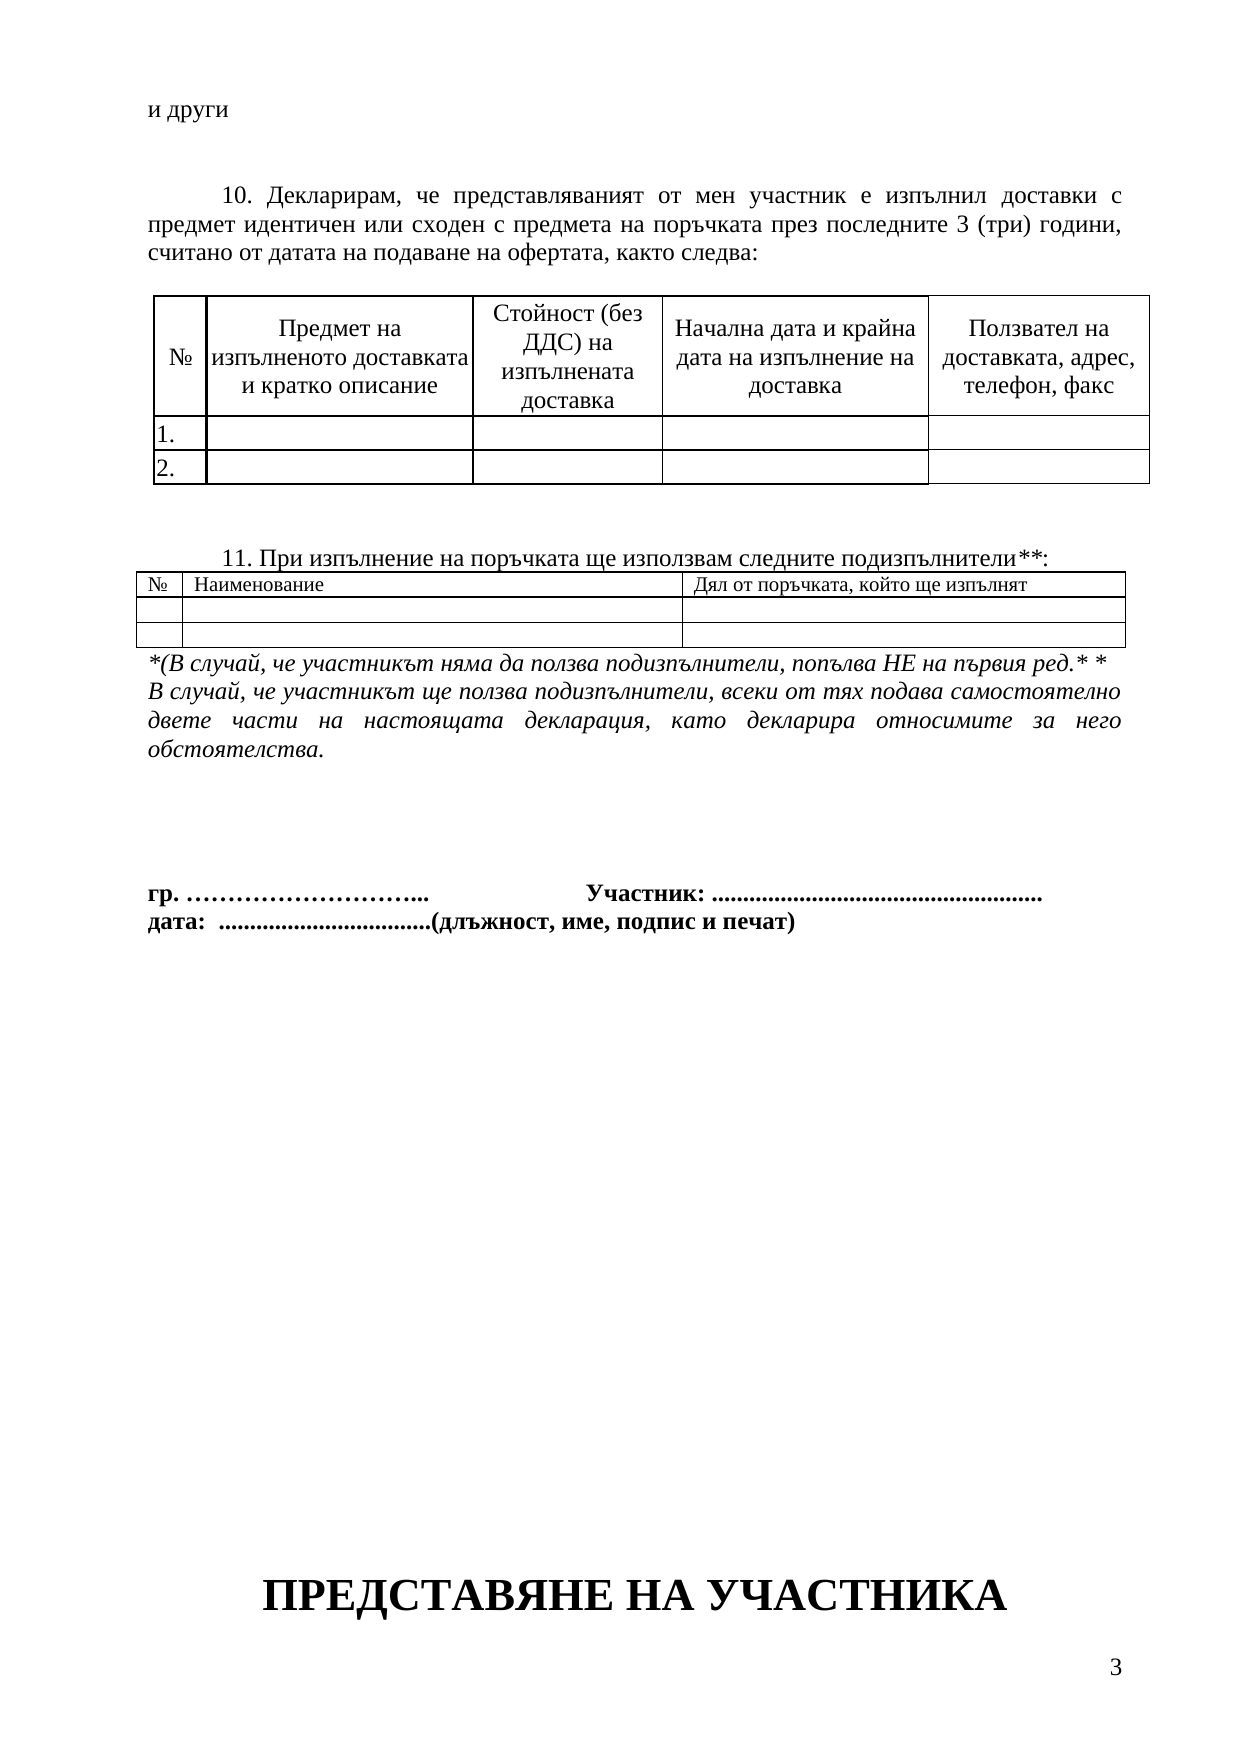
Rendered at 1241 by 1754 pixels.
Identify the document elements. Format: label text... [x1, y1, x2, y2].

table_cell 1. [155, 417, 205, 449]
table_cell [183, 598, 682, 622]
table_cell [683, 598, 1125, 622]
text гр. ………………………... Участник: ..................................................... [148, 878, 1122, 906]
table_cell [137, 598, 182, 622]
text В случай, че участникът ще ползва подизпълнители, всеки от тях подава самостоятелно двете части на настоящата декларация, като декларира относимите за него обстоятелства. [148, 676, 1122, 763]
table_cell [183, 623, 682, 647]
table_cell [474, 451, 662, 483]
text 10. Декларирам, че представляваният от мен участник е изпълнил доставки с предмет идентичен или сходен с предмета на поръчката през последните 3 (три) години, считано от датата на подаване на офертата, както следва: [148, 180, 1122, 266]
text и други [148, 94, 1122, 122]
table_cell [208, 451, 472, 483]
table_header № [155, 297, 205, 415]
table_cell [474, 417, 662, 449]
table_cell [929, 450, 1149, 483]
table_header Наименование [183, 573, 682, 596]
text ПРЕДСТАВЯНЕ НА УЧАСТНИКА [148, 1568, 1122, 1620]
table_cell [663, 451, 928, 483]
table_cell [208, 417, 472, 449]
table_cell [683, 623, 1125, 647]
table_cell [929, 416, 1149, 449]
table_header Дял от поръчката, който ще изпълнят [683, 573, 1125, 596]
table_cell [137, 623, 182, 647]
table_header Предмет на изпълненото доставката и кратко описание [208, 297, 472, 415]
table_header Начална дата и крайна дата на изпълнение на доставка [663, 297, 928, 415]
table_cell 2. [155, 451, 205, 483]
table_header Стойност (без ДДС) на изпълнената доставка [474, 297, 662, 415]
table_header Ползвател на доставката, адрес, телефон, факс [929, 296, 1149, 415]
table_cell [663, 417, 928, 449]
text *(В случай, че участникът няма да ползва подизпълнители, попълва НЕ на първия ред.* * [148, 648, 1122, 676]
text 11. При изпълнение на поръчката ще използвам следните подизпълнители**: [221, 543, 1122, 571]
table_header № [137, 573, 182, 596]
text дата: ..................................(длъжност, име, подпис и печат) [148, 906, 1122, 935]
